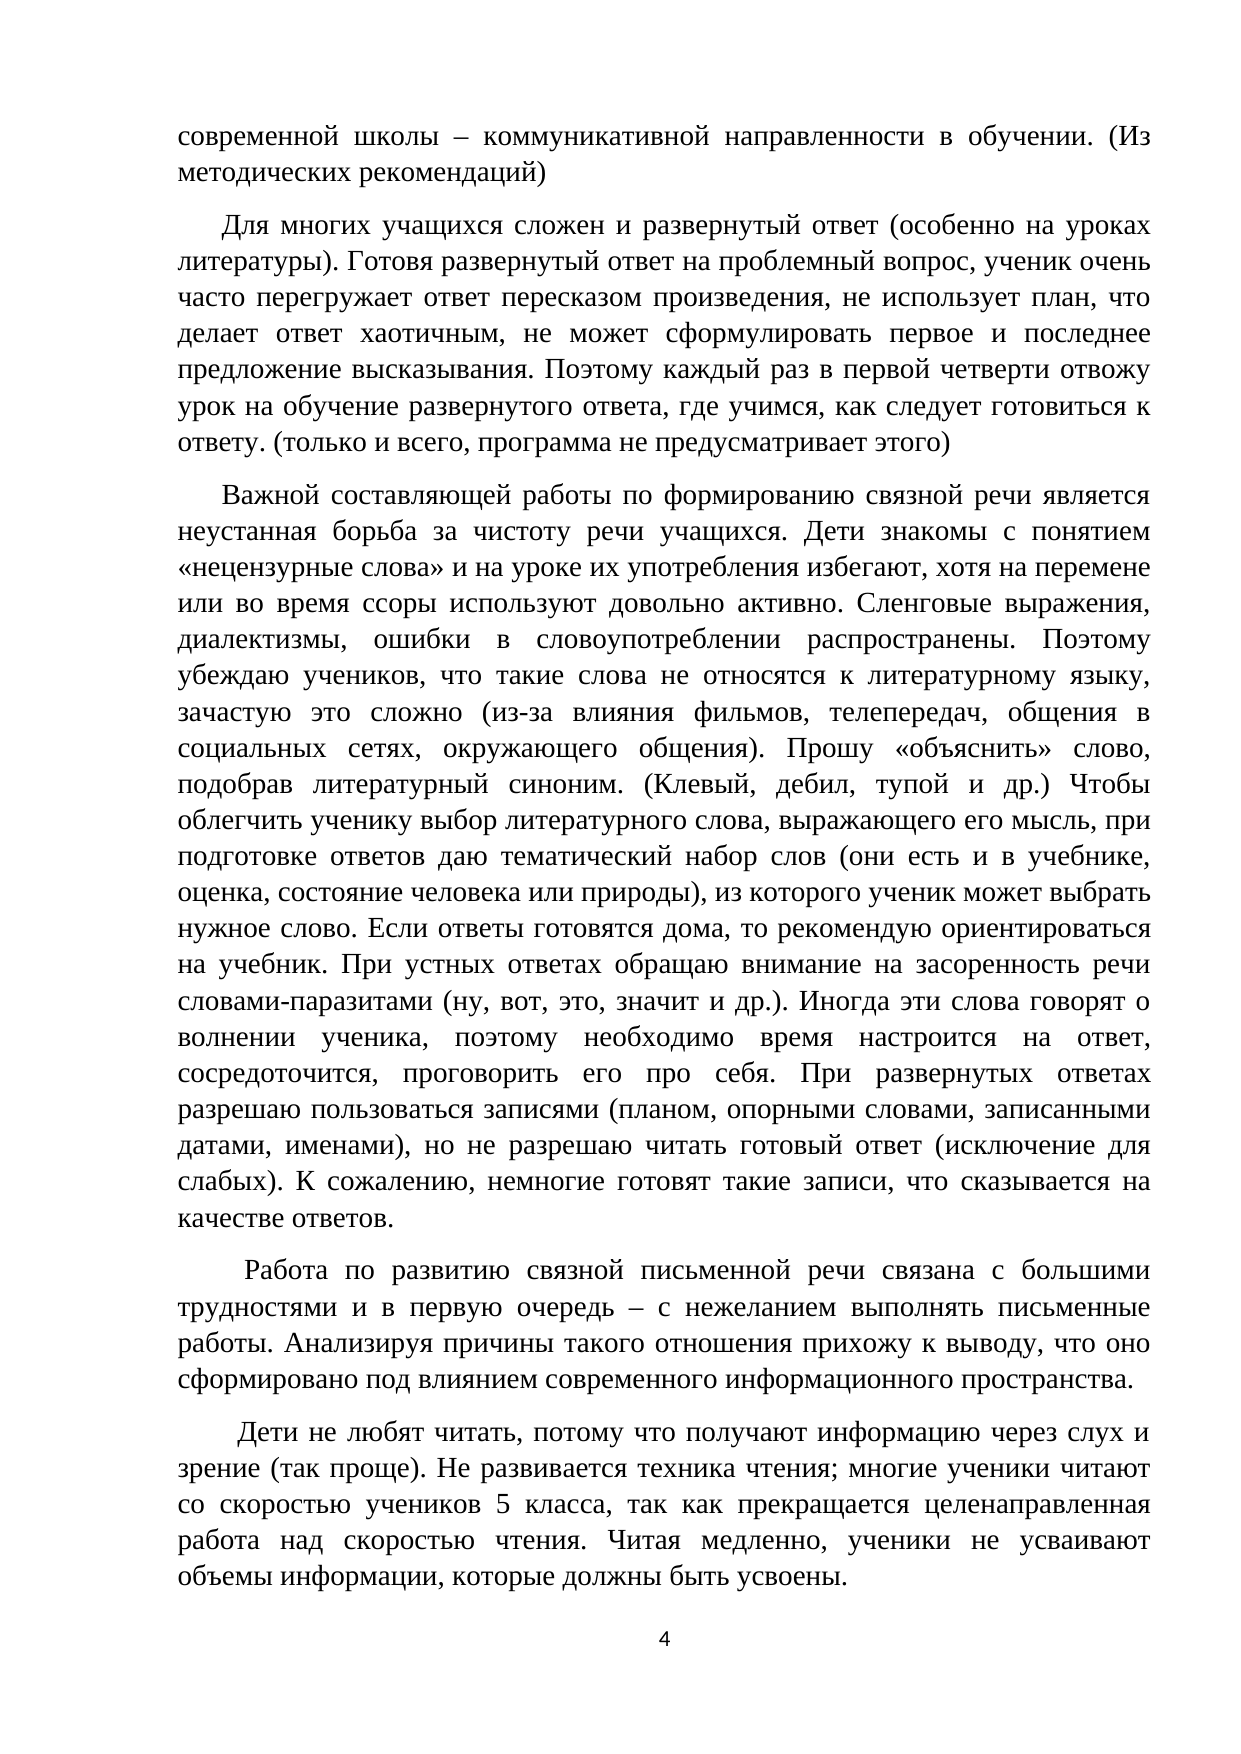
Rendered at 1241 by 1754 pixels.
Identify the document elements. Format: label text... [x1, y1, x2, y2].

text Дети не любят читать, потому что получают информацию через слух и зрение (так проще). Не развивается техника чтения; многие ученики читают со скоростью учеников 5 класса, так как прекращается целенаправленная работа над скоростью чтения. Читая медленно, ученики не усваивают объемы информации, которые должны быть усвоены. [177, 1414, 1152, 1592]
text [177, 118, 1152, 188]
text Работа по развитию связной письменной речи связана с большими трудностями и в первую очередь – с нежеланием выполнять письменные работы. Анализируя причины такого отношения прихожу к выводу, что оно сформировано под влиянием современного информационного пространства. [177, 1252, 1152, 1394]
text Важной составляющей работы по формированию связной речи является неустанная борьба за чистоту речи учащихся. Дети знакомы с понятием «нецензурные слова» и на уроке их употребления избегают, хотя на перемене или во время ссоры используют довольно активно. Сленговые выражения, диалектизмы, ошибки в словоупотреблении распространены. Поэтому убеждаю учеников, что такие слова не относятся к литературному языку, зачастую это сложно (из-за влияния фильмов, телепередач, общения в социальных сетях, окружающего общения). Прошу «объяснить» слово, подобрав литературный синоним. (Клевый, дебил, тупой и др.) Чтобы облегчить ученику выбор литературного слова, выражающего его мысль, при подготовке ответов даю тематический набор слов (они есть и в учебнике, оценка, состояние человека или природы), из которого ученик может выбрать нужное слово. Если ответы готовятся дома, то рекомендую ориентироваться на учебник. При устных ответах обращаю внимание на засоренность речи словами-паразитами (ну, вот, это, значит и др.). Иногда эти слова говорят о волнении ученика, поэтому необходимо время настроится на ответ, сосредоточится, проговорить его про себя. При развернутых ответах разрешаю пользоваться записями (планом, опорными словами, записанными датами, именами), но не разрешаю читать готовый ответ (исключение для слабых). К сожалению, немногие готовят такие записи, что сказывается на качестве ответов. [177, 477, 1152, 1233]
text Для многих учащихся сложен и развернутый ответ (особенно на уроках литературы). Готовя развернутый ответ на проблемный вопрос, ученик очень часто перегружает ответ пересказом произведения, не использует план, что делает ответ хаотичным, не может сформулировать первое и последнее предложение высказывания. Поэтому каждый раз в первой четверти отвожу урок на обучение развернутого ответа, где учимся, как следует готовиться к ответу. (только и всего, программа не предусматривает этого) [177, 207, 1152, 457]
